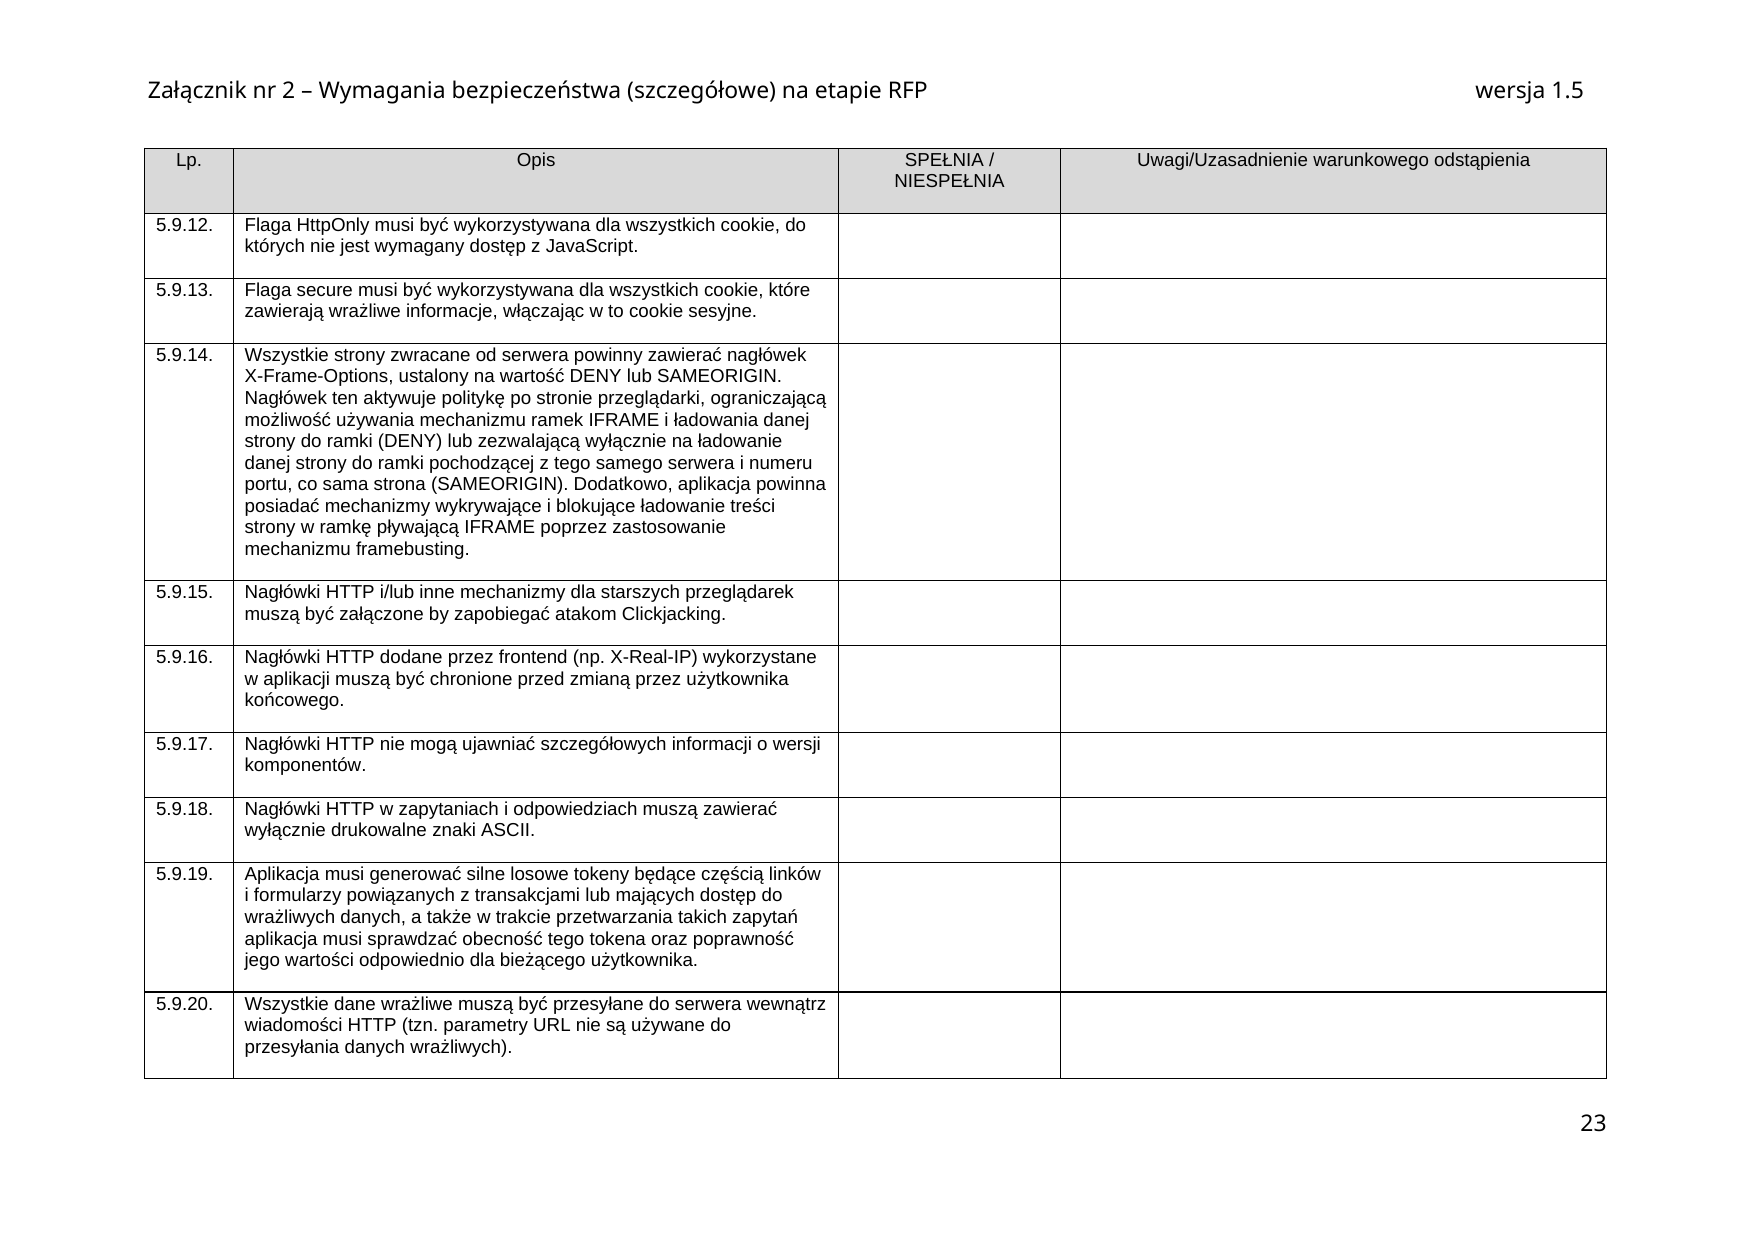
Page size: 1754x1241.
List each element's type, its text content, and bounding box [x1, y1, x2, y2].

table_cell [1061, 344, 1606, 580]
table_cell [145, 279, 233, 343]
table_cell [839, 581, 1060, 645]
table_cell [145, 863, 233, 991]
table_cell [145, 344, 233, 580]
table_header Opis [234, 149, 838, 213]
table_cell [145, 733, 233, 797]
table_cell [839, 214, 1060, 278]
table_cell [1061, 581, 1606, 645]
table_cell Flaga secure musi być wykorzystywana dla wszystkich cookie, które zawierają wrażliwe informacje, włączając w to cookie sesyjne. [234, 279, 838, 343]
table_cell Aplikacja musi generować silne losowe tokeny będące częścią linków i formularzy powiązanych z transakcjami lub mających dostęp do wrażliwych danych, a także w trakcie przetwarzania takich zapytań aplikacja musi sprawdzać obecność tego tokena oraz poprawność jego wartości odpowiednio dla bieżącego użytkownika. [234, 863, 838, 991]
table_cell [1061, 279, 1606, 343]
table_cell [145, 798, 233, 862]
table_cell [839, 279, 1060, 343]
table_cell [1061, 863, 1606, 991]
table_cell [839, 798, 1060, 862]
table_cell [839, 344, 1060, 580]
table_cell Wszystkie strony zwracane od serwera powinny zawierać nagłówek X-Frame-Options, ustalony na wartość DENY lub SAMEORIGIN. Nagłówek ten aktywuje politykę po stronie przeglądarki, ograniczającą możliwość używania mechanizmu ramek IFRAME i ładowania danej strony do ramki (DENY) lub zezwalającą wyłącznie na ładowanie danej strony do ramki pochodzącej z tego samego serwera i numeru portu, co sama strona (SAMEORIGIN). Dodatkowo, aplikacja powinna posiadać mechanizmy wykrywające i blokujące ładowanie treści strony w ramkę pływającą IFRAME poprzez zastosowanie mechanizmu framebusting. [234, 344, 838, 580]
table_cell [1061, 214, 1606, 278]
table_cell [145, 581, 233, 645]
table_cell [839, 993, 1060, 1078]
table_cell Nagłówki HTTP i/lub inne mechanizmy dla starszych przeglądarek muszą być załączone by zapobiegać atakom Clickjacking. [234, 581, 838, 645]
table_cell [145, 214, 233, 278]
table_cell [145, 993, 233, 1078]
table_cell [1061, 646, 1606, 732]
table_cell Nagłówki HTTP w zapytaniach i odpowiedziach muszą zawierać wyłącznie drukowalne znaki ASCII. [234, 798, 838, 862]
table_header SPEŁNIA / NIESPEŁNIA [839, 149, 1060, 213]
table_cell [145, 646, 233, 732]
table_cell [839, 646, 1060, 732]
table_cell Flaga HttpOnly musi być wykorzystywana dla wszystkich cookie, do których nie jest wymagany dostęp z JavaScript. [234, 214, 838, 278]
table_cell Wszystkie dane wrażliwe muszą być przesyłane do serwera wewnątrz wiadomości HTTP (tzn. parametry URL nie są używane do przesyłania danych wrażliwych). [234, 993, 838, 1078]
table_header Uwagi/Uzasadnienie warunkowego odstąpienia [1061, 149, 1606, 213]
table_header Lp. [145, 149, 233, 213]
table_cell [1061, 733, 1606, 797]
table_cell [839, 863, 1060, 991]
table_cell Nagłówki HTTP dodane przez frontend (np. X-Real-IP) wykorzystane w aplikacji muszą być chronione przed zmianą przez użytkownika końcowego. [234, 646, 838, 732]
table_cell Nagłówki HTTP nie mogą ujawniać szczegółowych informacji o wersji komponentów. [234, 733, 838, 797]
table_cell [839, 733, 1060, 797]
table_cell [1061, 993, 1606, 1078]
table_cell [1061, 798, 1606, 862]
